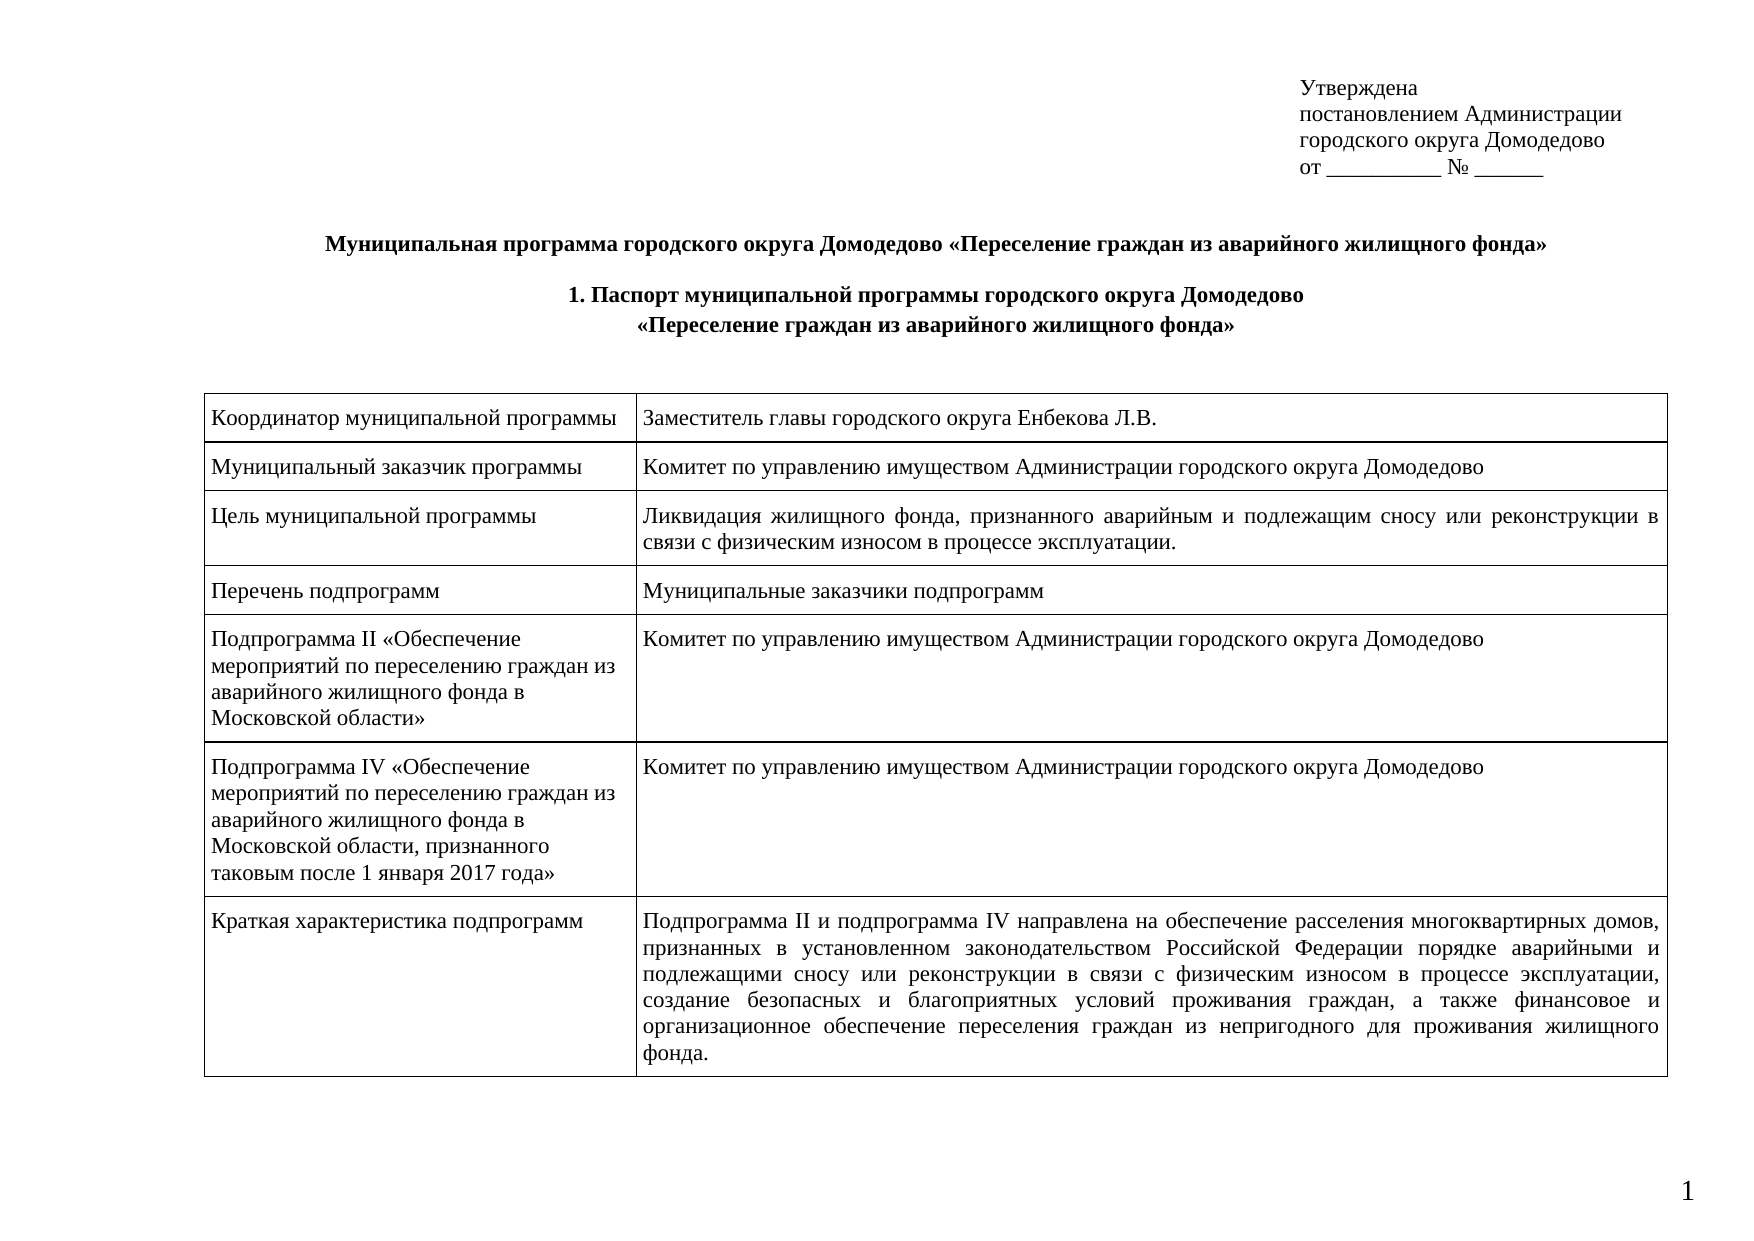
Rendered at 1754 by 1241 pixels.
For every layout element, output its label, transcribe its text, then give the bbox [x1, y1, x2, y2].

table_cell Муниципальный заказчик программы [205, 443, 636, 490]
text «Переселение граждан из аварийного жилищного фонда» [177, 312, 1695, 338]
table_cell Комитет по управлению имуществом Администрации городского округа Домодедово [637, 743, 1667, 896]
text Муниципальная программа городского округа Домодедово «Переселение граждан из аварийного жилищного фонда» [177, 230, 1695, 257]
table_cell Подпрограмма II «Обеспечение мероприятий по переселению граждан из аварийного жилищного фонда в Московской области» [205, 615, 636, 741]
table_cell Комитет по управлению имуществом Администрации городского округа Домодедово [637, 443, 1667, 490]
table_cell Краткая характеристика подпрограмм [205, 897, 636, 1076]
table_cell Подпрограмма II и подпрограмма IV направлена на обеспечение расселения многоквартирных домов, признанных в установленном законодательством Российской Федерации порядке аварийными и подлежащими сносу или реконструкции в связи с физическим износом в процессе эксплуатации, создание безопасных и благоприятных условий проживания граждан, а также финансовое и организационное обеспечение переселения граждан из непригодного для проживания жилищного фонда. [637, 897, 1667, 1076]
table_cell Перечень подпрограмм [205, 566, 636, 614]
table_cell Подпрограмма IV «Обеспечение мероприятий по переселению граждан из аварийного жилищного фонда в Московской области, признанного таковым после 1 января 2017 года» [205, 743, 636, 896]
table_header Заместитель главы городского округа Енбекова Л.В. [637, 394, 1667, 441]
table_cell Ликвидация жилищного фонда, признанного аварийным и подлежащим сносу или реконструкции в связи с физическим износом в процессе эксплуатации. [637, 491, 1667, 565]
table_cell Цель муниципальной программы [205, 491, 636, 565]
table_cell Комитет по управлению имуществом Администрации городского округа Домодедово [637, 615, 1667, 741]
text от __________ № ______ [1299, 153, 1695, 179]
table_header Координатор муниципальной программы [205, 394, 636, 441]
text постановлением Администрации [1299, 100, 1695, 127]
table_cell Муниципальные заказчики подпрограмм [637, 566, 1667, 614]
text Утверждена [1299, 74, 1695, 100]
text 1. Паспорт муниципальной программы городского округа Домодедово [177, 281, 1695, 308]
text городского округа Домодедово [1299, 127, 1695, 153]
